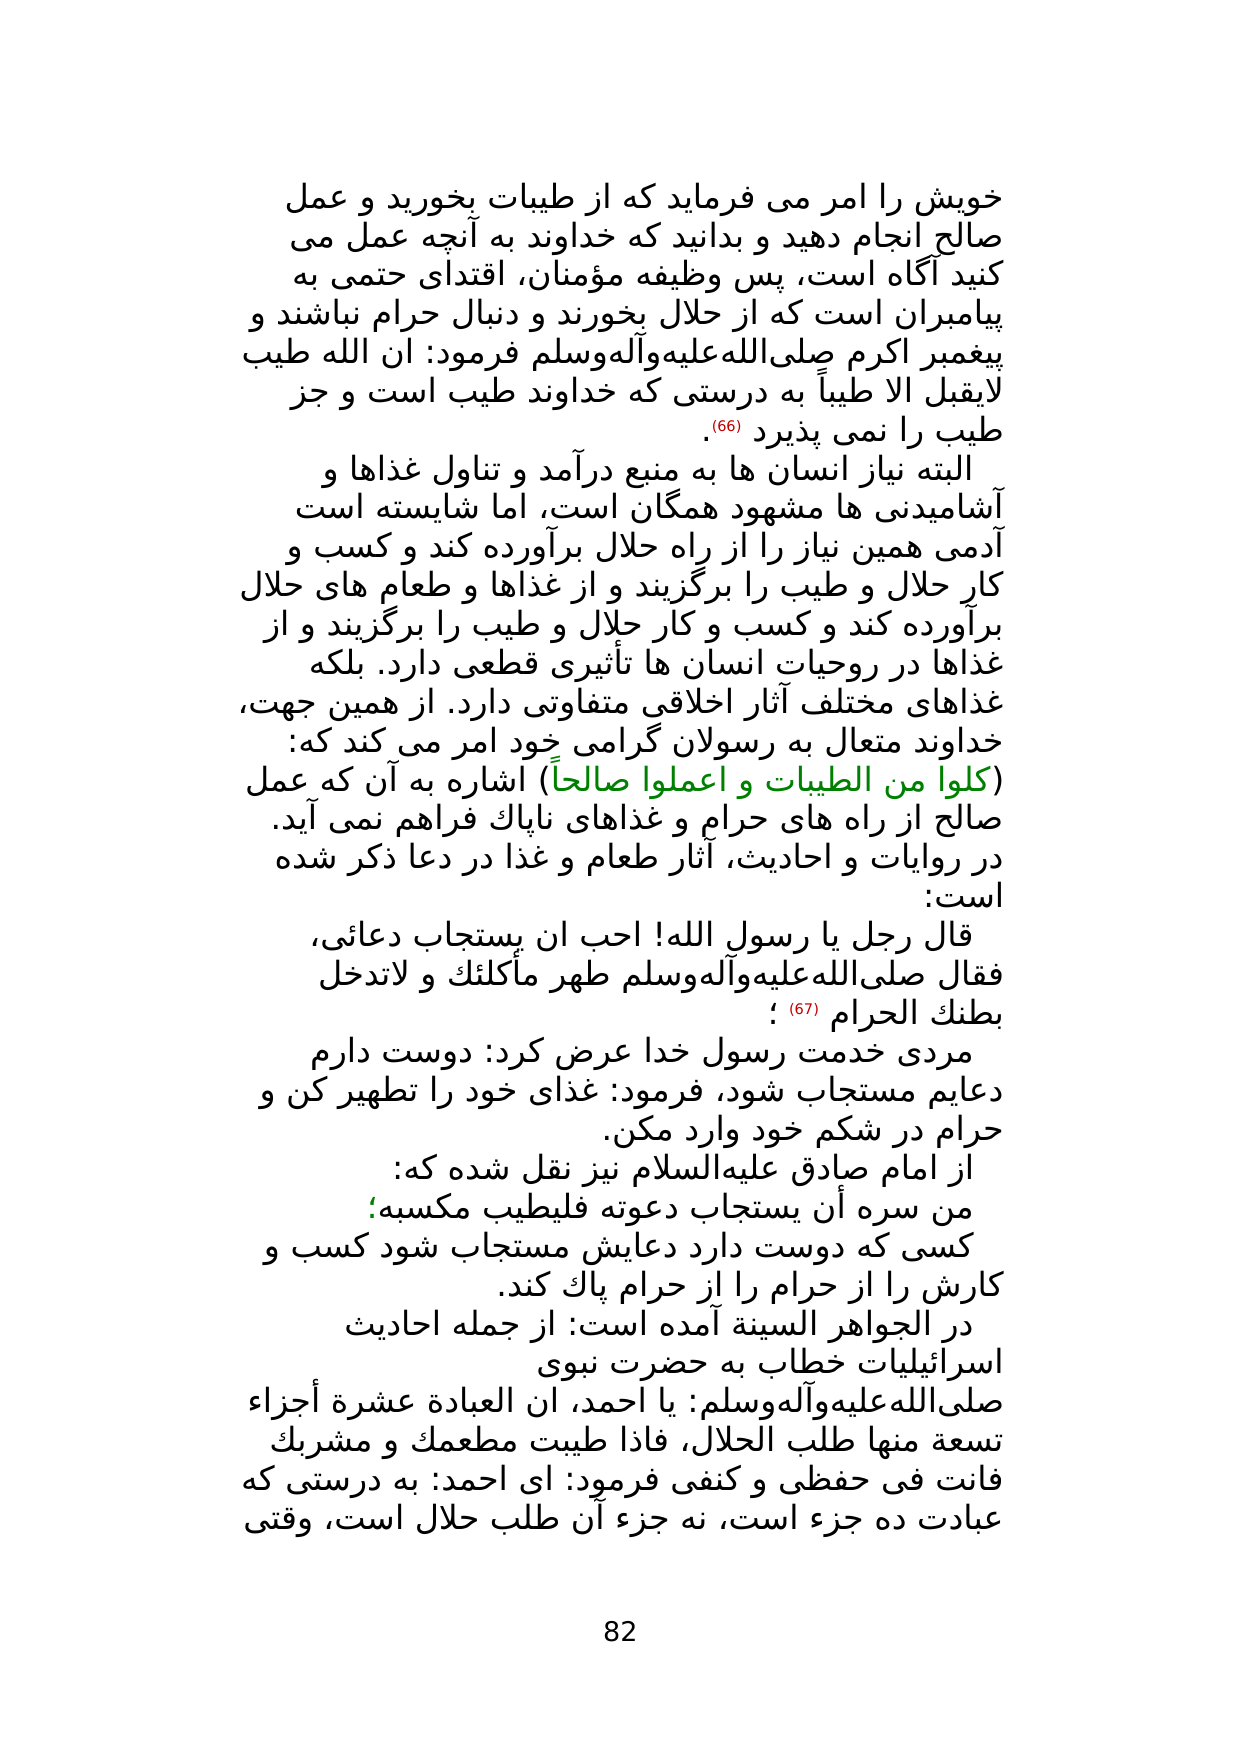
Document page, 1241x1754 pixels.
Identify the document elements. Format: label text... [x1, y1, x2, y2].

text مردى خدمت رسول خدا عرض كرد: دوست دارم دعایم مستجاب شود، فرمود: غذاى خود را تطهیر كن و حرام در شكم خود وارد مكن. [236, 1032, 1004, 1148]
text كسى كه دوست دارد دعایش مستجاب شود كسب و كارش را از حرام را از حرام پاك كند. [236, 1226, 1004, 1304]
text از امام صادق علیه‌السلام نیز نقل شده كه: [236, 1148, 1004, 1187]
text البته نیاز انسان ها به منبع درآمد و تناول غذاها و آشامیدنى ها مشهود همگان است، اما شایسته است آدمى همین نیاز را از راه حلال برآورده كند و كسب و كار حلال و طیب را برگزیند و از غذاها و طعام هاى حلال برآورده كند و كسب و كار حلال و طیب را برگزیند و از غذاها در روحیات انسان ها تأثیرى قطعى دارد. بلكه غذاهاى مختلف آثار اخلاقى متفاوتى دارد. از همین جهت، خداوند متعال به رسولان گرامى خود امر مى كند كه: (كلوا من الطیبات و اعملوا صالحاً) اشاره به آن كه عمل صالح از راه هاى حرام و غذاهاى ناپاك فراهم نمى آید. در روایات و احادیث، آثار طعام و غذا در دعا ذكر شده است: [236, 449, 1004, 915]
text من سره أن یستجاب دعوته فلیطیب مكسبه؛ [236, 1187, 1004, 1226]
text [236, 177, 1004, 449]
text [236, 1304, 1004, 1537]
text قال رجل یا رسول الله! احب ان یستجاب دعائى، فقال صلى‌الله‌علیه‌وآله‌وسلم طهر مأكلئك و لاتدخل بطنك الحرام (67) ؛ [236, 915, 1004, 1032]
